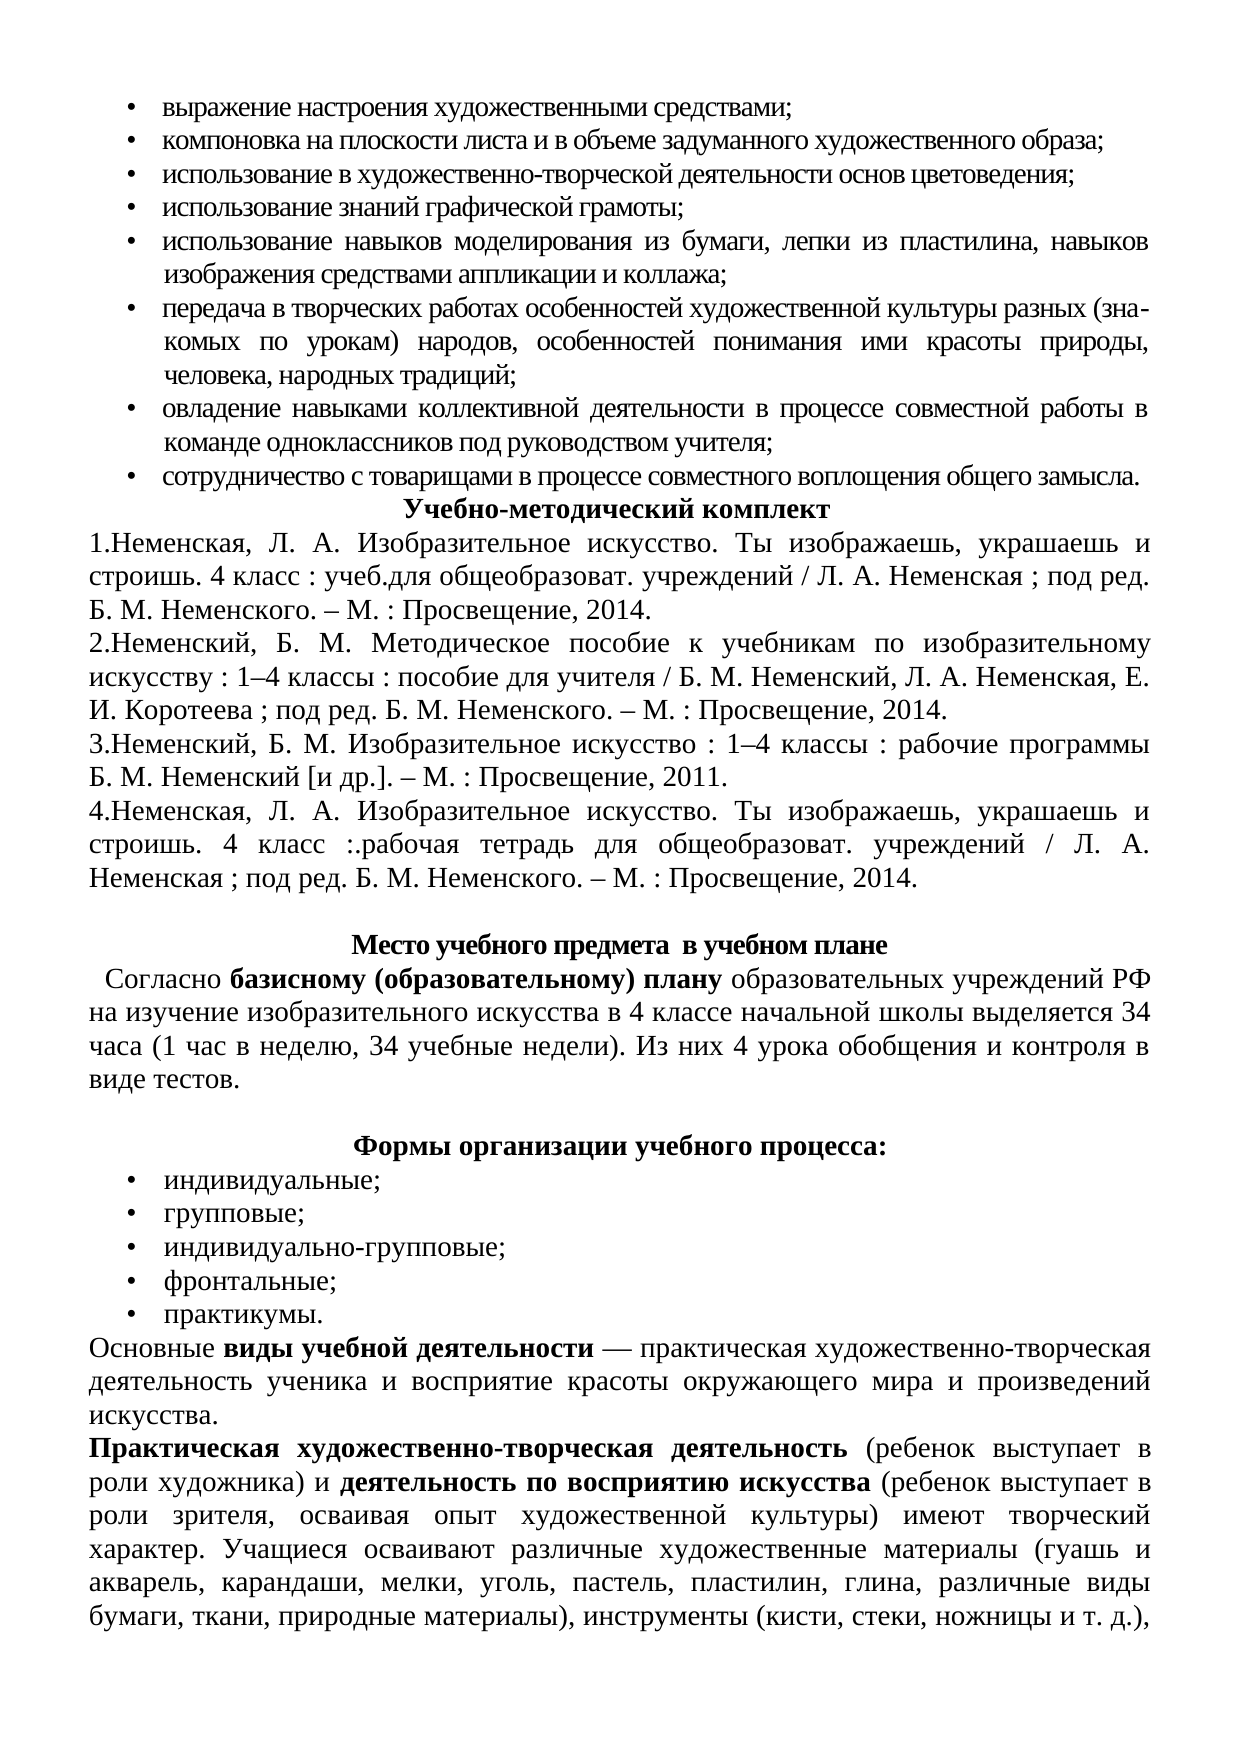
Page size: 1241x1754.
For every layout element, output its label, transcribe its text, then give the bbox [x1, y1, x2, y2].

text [89, 1430, 1152, 1632]
text Формы организации учебного процесса: [89, 1128, 1152, 1162]
list использование навыков моделирования из бумаги, лепки из пластилина, навыков изображения средствами аппликации и коллажа; [126, 223, 1149, 290]
text 3.Неменский, Б. М. Изобразительное искусство : 1–4 классы : рабочие программы Б. М. Неменский [и др.]. – М. : Просвещение, 2011. [89, 726, 1152, 793]
list овладение навыками коллективной деятельности в процессе совместной работы в команде одноклассников под руководством учителя; [126, 391, 1149, 458]
text Основные виды учебной деятельности — практическая художественно-творческая деятельность ученика и восприятие красоты окружающего мира и произведений искусства. [89, 1330, 1152, 1430]
list практикумы. [126, 1296, 1152, 1330]
text 1.Неменская, Л. А. Изобразительное искусство. Ты изображаешь, украшаешь и строишь. 4 класс : учеб.для общеобразоват. учреждений / Л. А. Неменская ; под ред. Б. М. Неменского. – М. : Просвещение, 2014. [89, 525, 1152, 625]
list использование в художественно-творческой деятельности основ цветоведения; [126, 156, 1149, 189]
text Согласно базисному (образовательному) плану образовательных учреждений РФ на изучение изобразительного искусства в 4 классе начальной школы выделяется 34 часа (1 час в неделю, 34 учебные недели). Из них 4 урока обобщения и контроля в виде тестов. [89, 961, 1152, 1095]
list индивидуально-групповые; [126, 1229, 1152, 1263]
text Учебно-методический комплект [89, 491, 1152, 525]
list фронтальные; [126, 1263, 1152, 1296]
list индивидуальные; [126, 1162, 1152, 1196]
text 2.Неменский, Б. М. Методическое пособие к учебникам по изобразительному искусству : 1–4 классы : пособие для учителя / Б. М. Неменский, Л. А. Неменская, Е. И. Коротеева ; под ред. Б. М. Неменского. – М. : Просвещение, 2014. [89, 625, 1152, 726]
text 4.Неменская, Л. А. Изобразительное искусство. Ты изображаешь, украшаешь и строишь. 4 класс :.рабочая тетрадь для общеобразоват. учреждений / Л. А. Неменская ; под ред. Б. М. Неменского. – М. : Просвещение, 2014. [89, 793, 1151, 894]
text Место учебного предмета в учебном плане [89, 927, 1152, 961]
list групповые; [126, 1196, 1152, 1229]
list сотрудничество с товарищами в процессе совместного воплощения общего замысла. [126, 458, 1149, 491]
list использование знаний графической грамоты; [126, 189, 1149, 223]
list передача в творческих работах особенностей художественной культуры разных (знакомых по урокам) народов, особенностей понимания ими красоты природы, человека, народных традиций; [126, 290, 1149, 391]
list компоновка на плоскости листа и в объеме задуманного художественного образа; [126, 122, 1149, 156]
list выражение настроения художественными средствами; [126, 89, 1149, 122]
